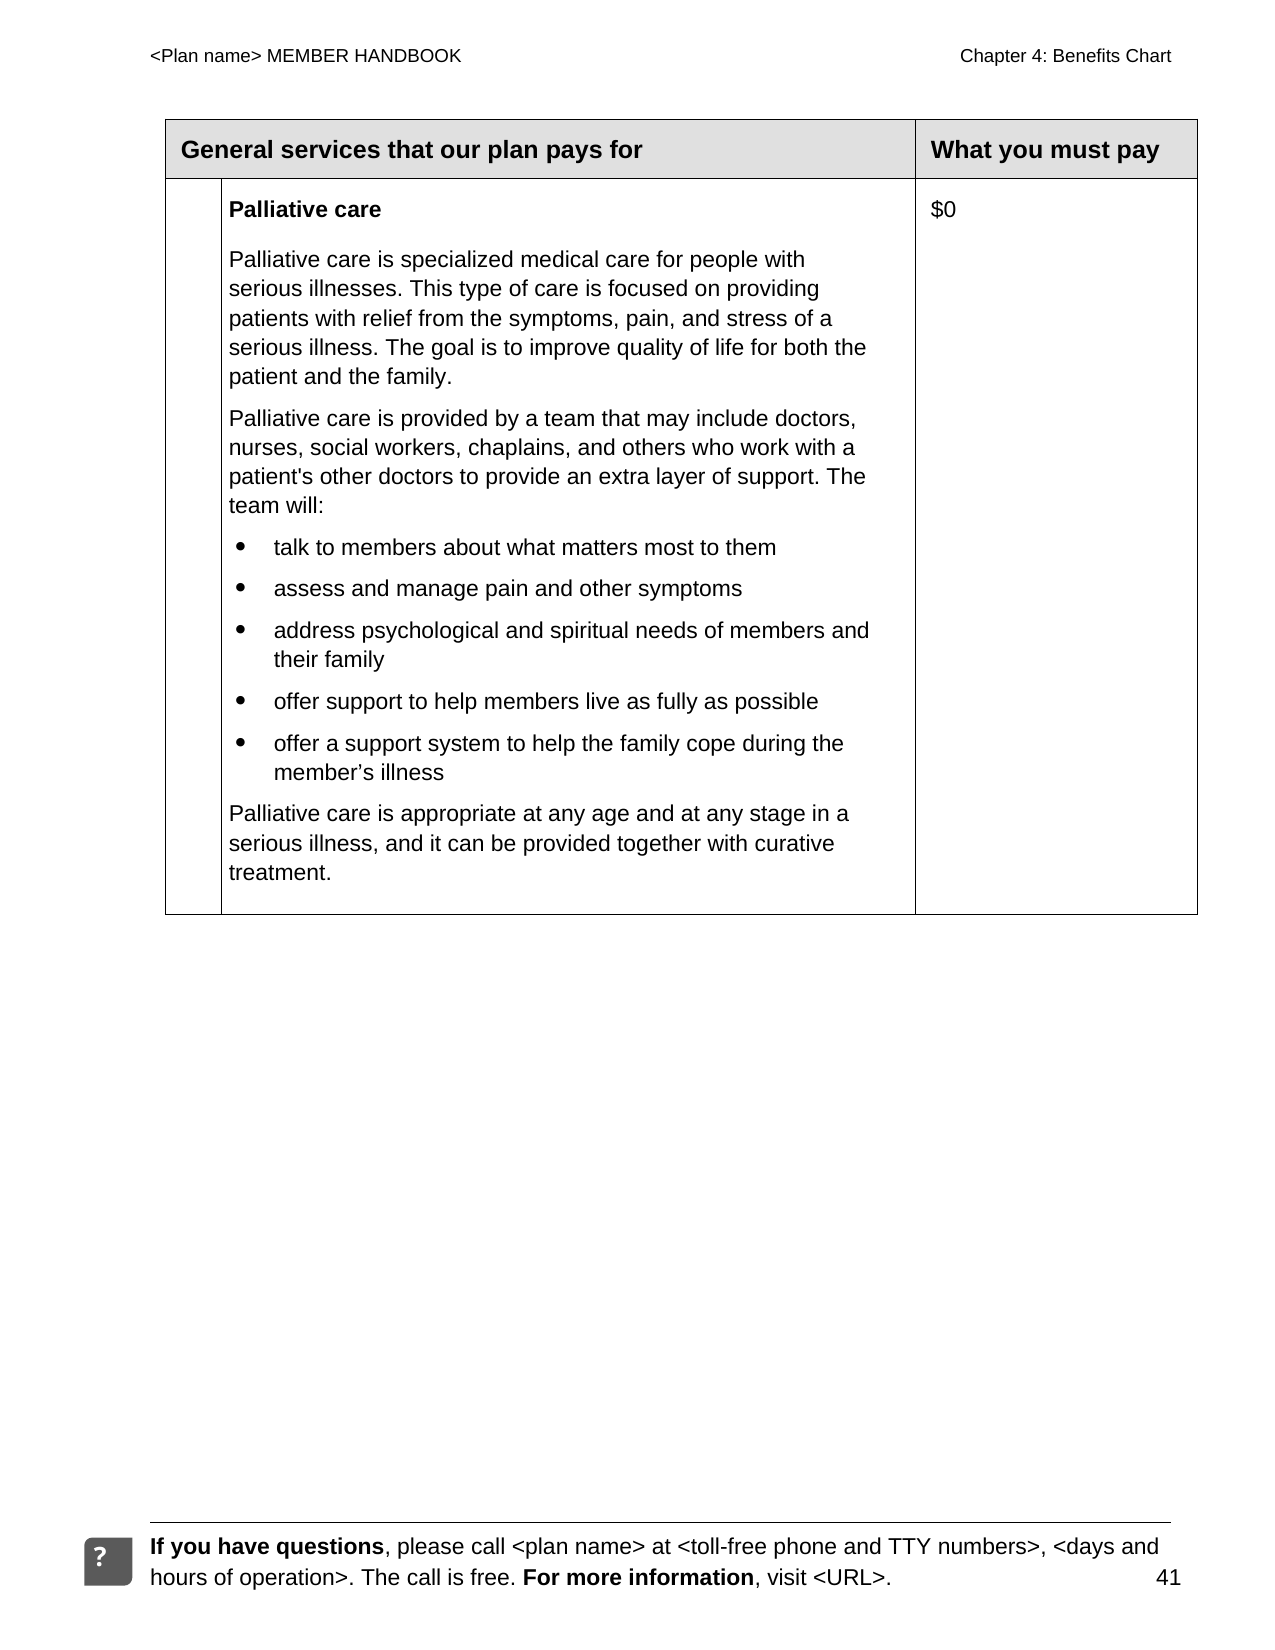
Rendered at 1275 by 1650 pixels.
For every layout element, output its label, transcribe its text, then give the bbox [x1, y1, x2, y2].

table_header General services that our plan pays for [166, 120, 915, 178]
table_cell Palliative care Palliative care is specialized medical care for people with serious illnesses. This type of care is focused on providing patients with relief from the symptoms, pain, and stress of a serious illness. The goal is to improve quality of life for both the patient and the family. Palliative care is provided by a team that may include doctors, nurses, social workers, chaplains, and others who work with a patient's other doctors to provide an extra layer of support. The team will: talk to members about what matters most to them assess and manage pain and other symptoms address psychological and spiritual needs of members and their family offer support to help members live as fully as possible offer a support system to help the family cope during the member’s illness Palliative care is appropriate at any age and at any stage in a serious illness, and it can be provided together with curative treatment. [222, 179, 915, 913]
table_cell $0 [916, 179, 1197, 913]
table_header What you must pay [916, 120, 1197, 178]
table_cell [166, 179, 221, 913]
